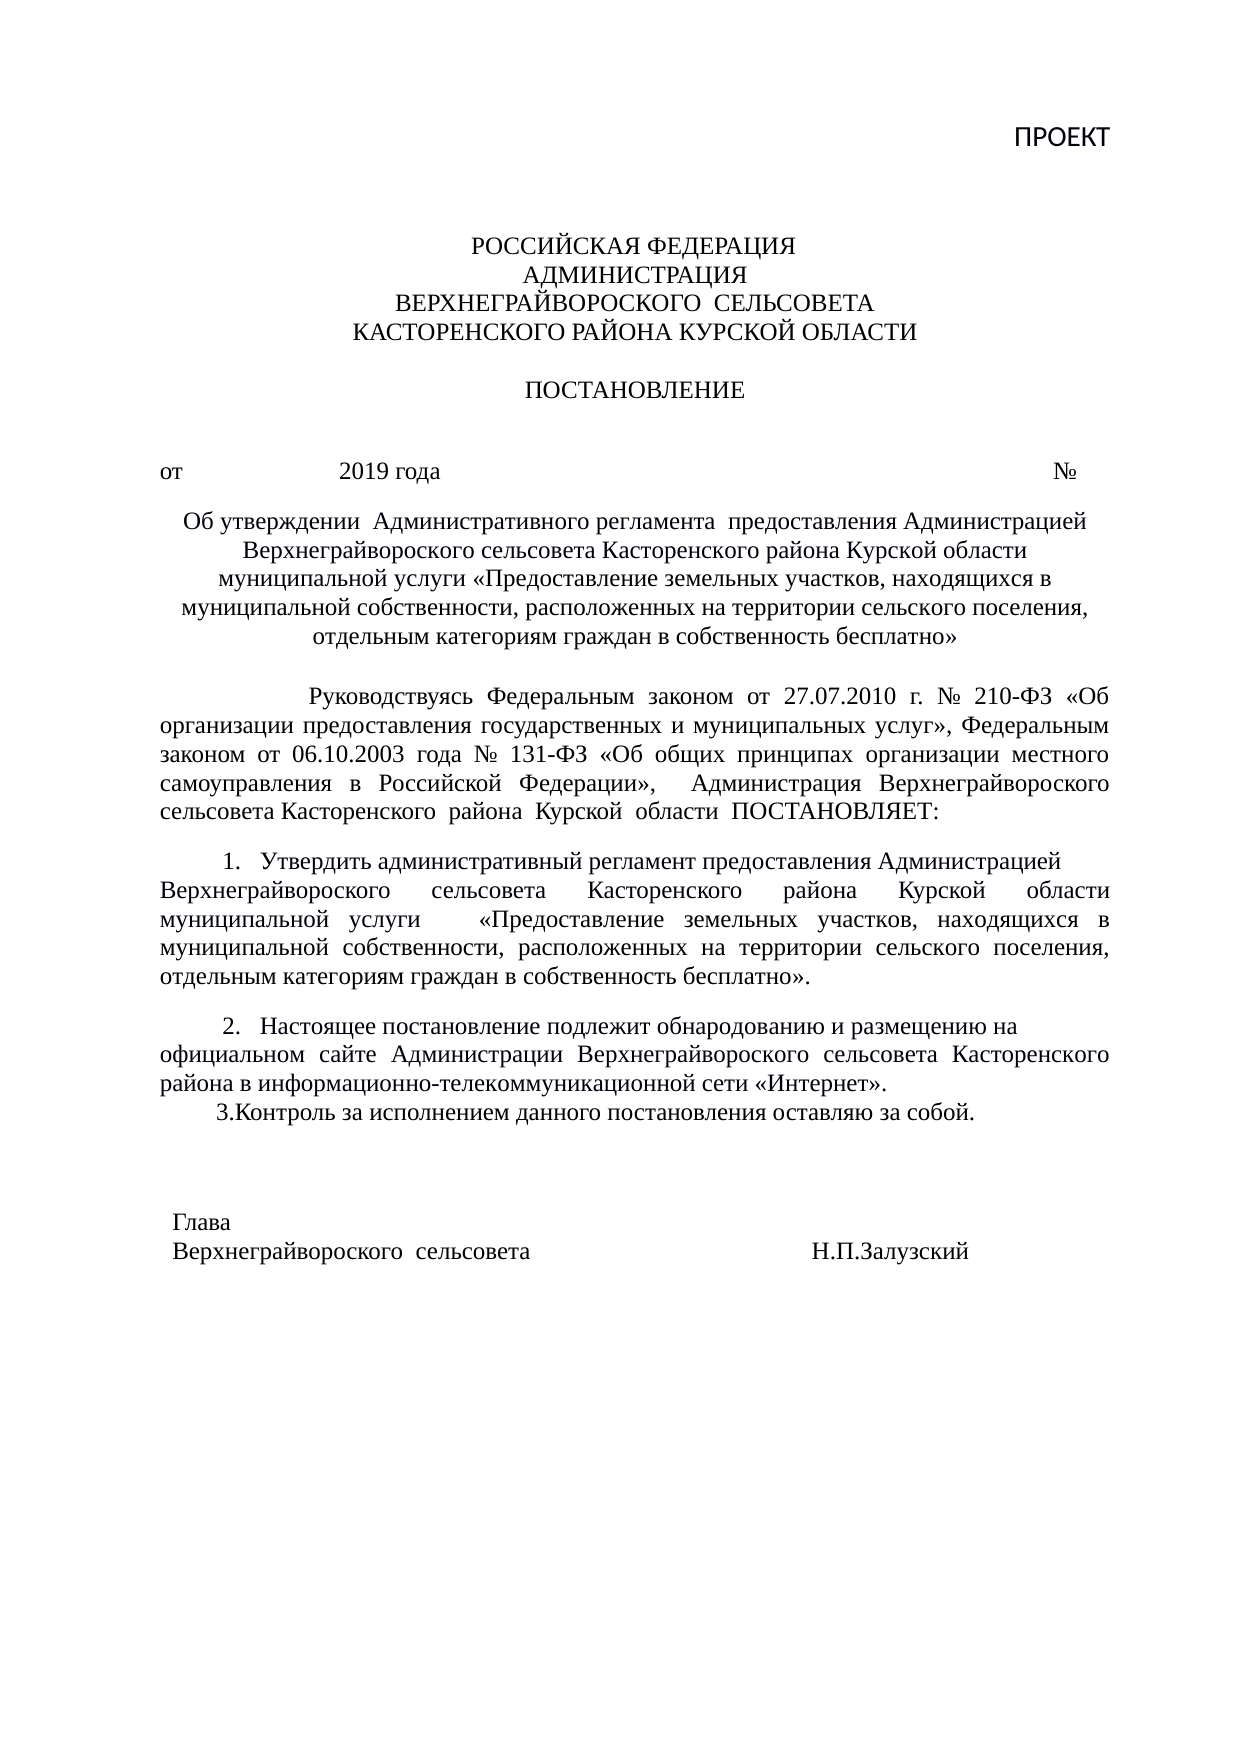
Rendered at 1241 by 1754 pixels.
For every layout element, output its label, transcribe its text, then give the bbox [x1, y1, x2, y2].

text РОССИЙСКАЯ ФЕДЕРАЦИЯ [159, 231, 1107, 260]
text 3.Контроль за исполнением данного постановления оставляю за собой. [159, 1097, 1110, 1126]
list Утвердить административный регламент предоставления Администрацией [222, 846, 1110, 875]
text Об утверждении Административного регламента предоставления Администрацией Верхнеграйвороского сельсовета Касторенского района Курской области муниципальной услуги «Предоставление земельных участков, находящихся в муниципальной собственности, расположенных на территории сельского поселения, отдельным категориям граждан в собственность бесплатно» [159, 506, 1110, 650]
text официальном сайте Администрации Верхнеграйвороского сельсовета Касторенского района в информационно-телекоммуникационной сети «Интернет». [159, 1039, 1110, 1097]
text КАСТОРЕНСКОГО РАЙОНА КУРСКОЙ ОБЛАСТИ [159, 317, 1110, 346]
text Руководствуясь Федеральным законом от 27.07.2010 г. № 210-ФЗ «Об организации предоставления государственных и муниципальных услуг», Федеральным законом от 06.10.2003 года № 131-ФЗ «Об общих принципах организации местного самоуправления в Российской Федерации», Администрация Верхнеграйвороского сельсовета Касторенского района Курской области ПОСТАНОВЛЯЕТ: [159, 681, 1110, 825]
text Верхнеграйвороского сельсовета Н.П.Залузский [159, 1236, 1110, 1265]
list Настоящее постановление подлежит обнародованию и размещению на [222, 1011, 1110, 1039]
text ВЕРХНЕГРАЙВОРОСКОГО СЕЛЬСОВЕТА [159, 288, 1110, 317]
text АДМИНИСТРАЦИЯ [159, 260, 1110, 288]
text Глава [159, 1207, 1110, 1236]
text Верхнеграйвороского сельсовета Касторенского района Курской области муниципальной услуги «Предоставление земельных участков, находящихся в муниципальной собственности, расположенных на территории сельского поселения, отдельным категориям граждан в собственность бесплатно». [159, 875, 1110, 990]
text ПОСТАНОВЛЕНИЕ [159, 375, 1110, 403]
text ПРОЕКТ [573, 118, 1110, 154]
text от 2019 года № [159, 456, 1110, 485]
